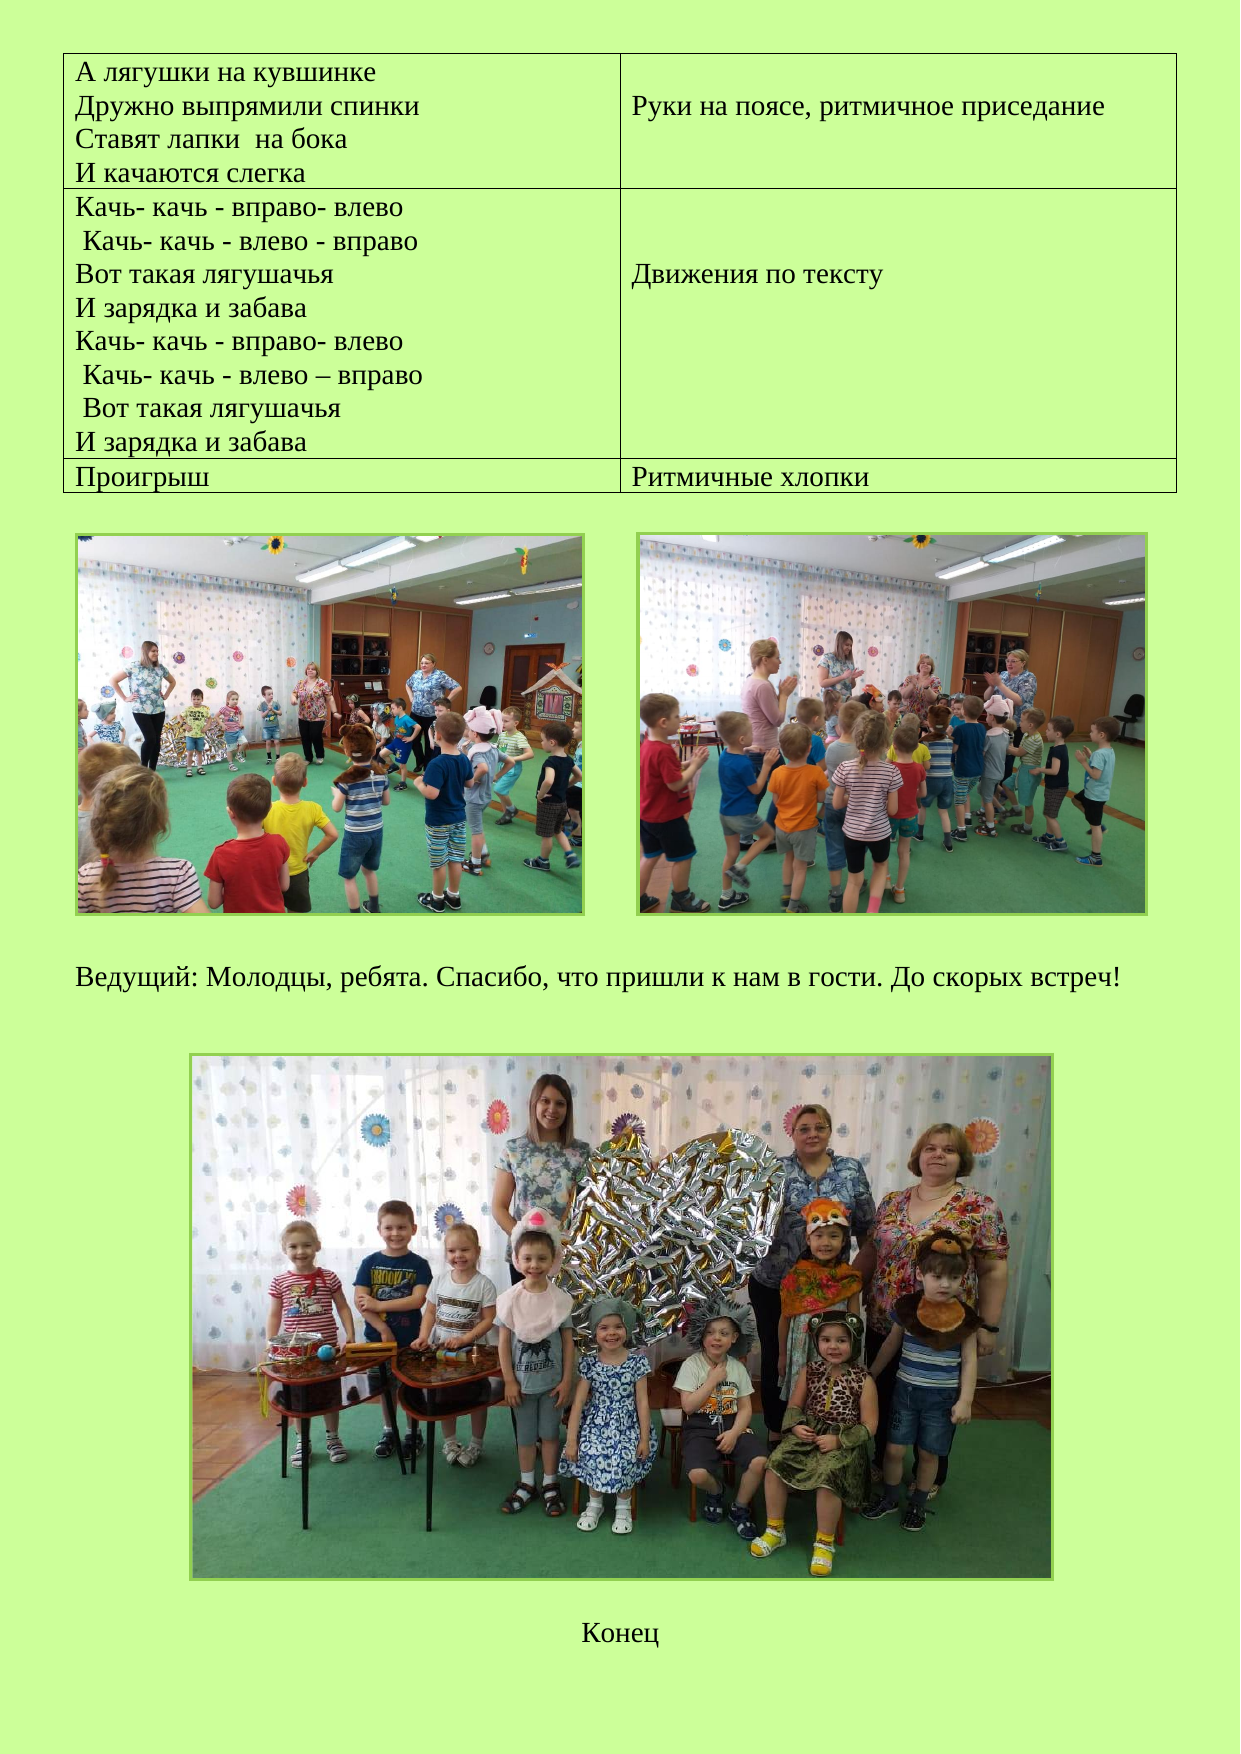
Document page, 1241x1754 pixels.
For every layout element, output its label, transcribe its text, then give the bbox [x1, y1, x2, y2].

table_cell Качь- качь - вправо- влево Качь- качь - влево - вправо Вот такая лягушачья И зарядка и забава Качь- качь - вправо- влево Качь- качь - влево – вправо Вот такая лягушачья И зарядка и забава [64, 189, 620, 458]
table_cell А лягушки на кувшинке Дружно выпрямили спинки Ставят лапки на бока И качаются слегка [64, 54, 620, 188]
table_cell Движения по тексту [621, 189, 1176, 458]
text Конец [75, 1615, 1165, 1648]
picture [192, 1056, 1051, 1578]
text Ведущий: Молодцы, ребята. Спасибо, что пришли к нам в гости. До скорых встреч! [75, 959, 1165, 993]
table_cell Ритмичные хлопки [621, 459, 1176, 492]
picture [640, 535, 1145, 913]
table_cell Проигрыш [64, 459, 620, 492]
table_cell Руки на поясе, ритмичное приседание [621, 54, 1176, 188]
picture [78, 536, 582, 913]
